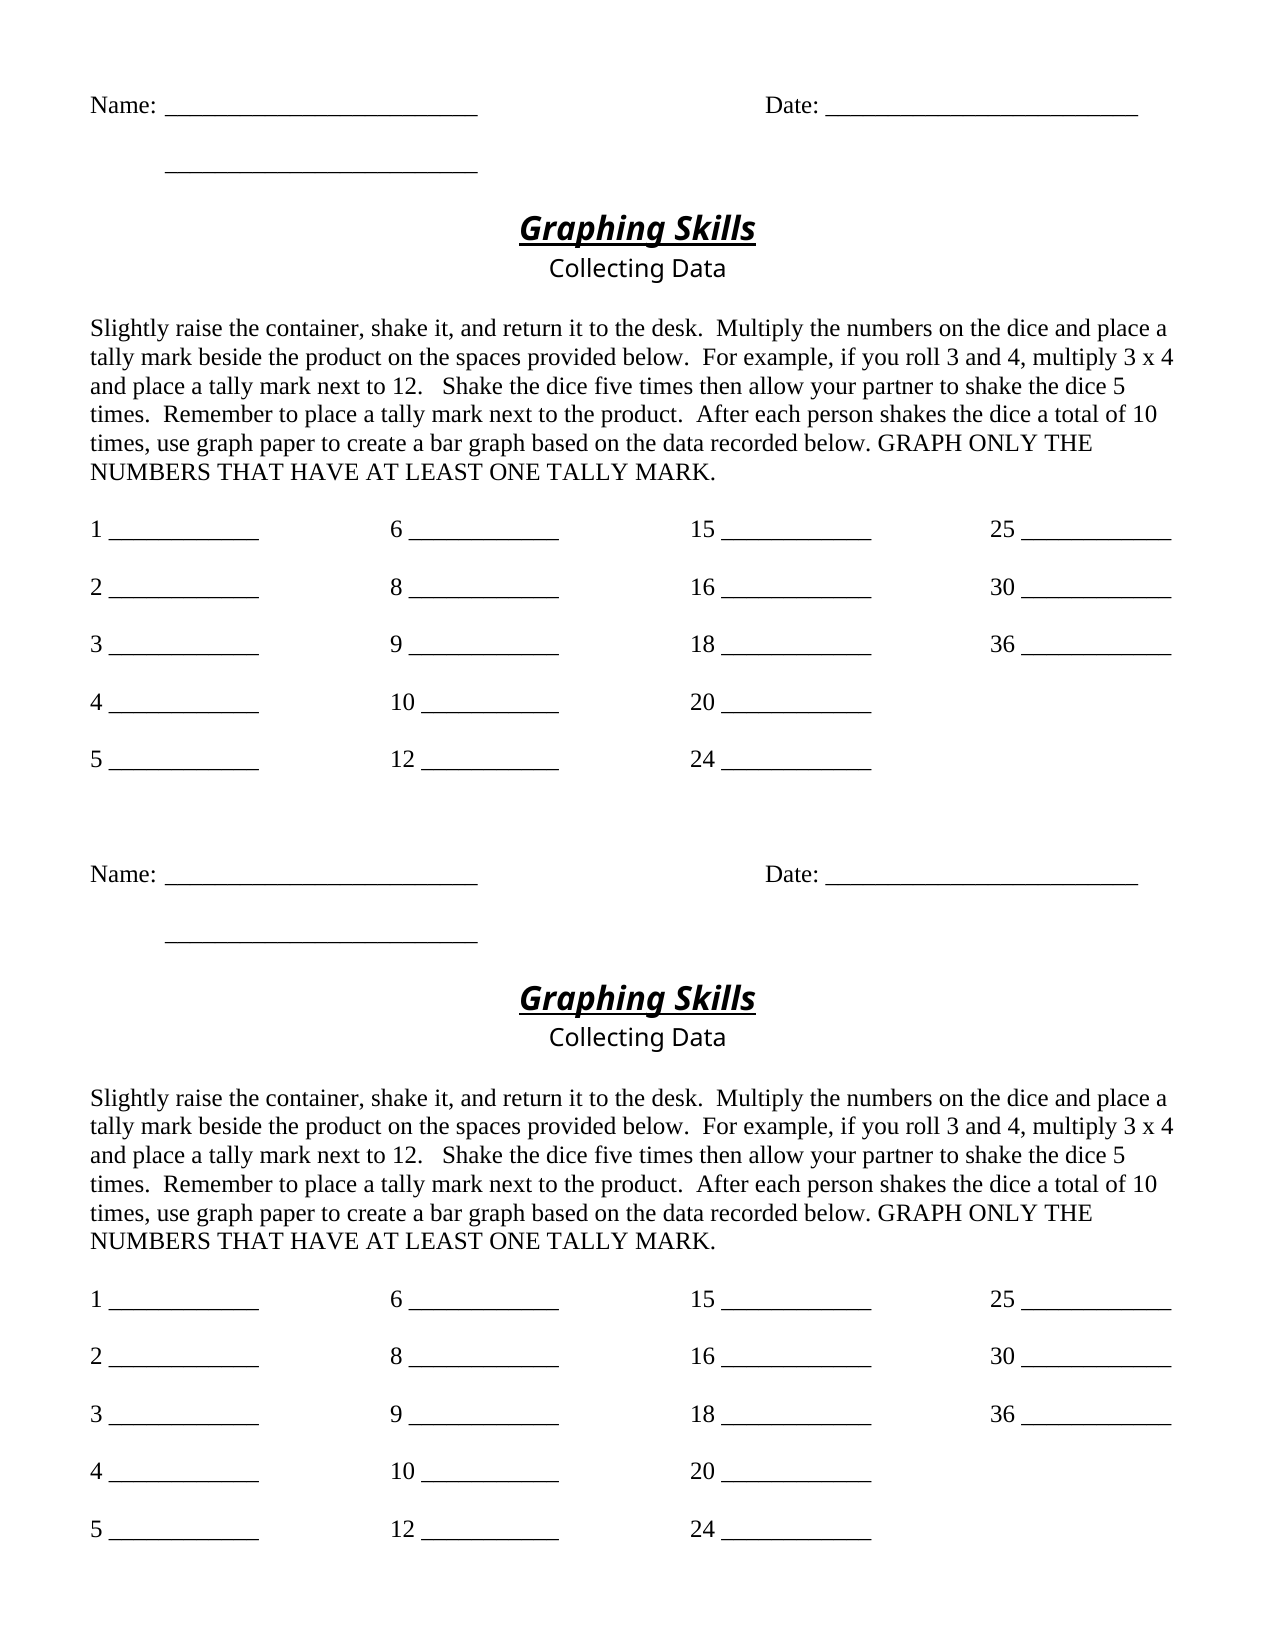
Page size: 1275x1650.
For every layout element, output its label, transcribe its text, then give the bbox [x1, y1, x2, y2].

text 2 ____________ 8 ____________ 16 ____________ 30 ____________ [90, 572, 1185, 601]
text 1 ____________ 6 ____________ 15 ____________ 25 ____________ [90, 1284, 1185, 1313]
text Slightly raise the container, shake it, and return it to the desk. Multiply the numbers on the dice and place a tally mark beside the product on the spaces provided below. For example, if you roll 3 and 4, multiply 3 x 4 and place a tally mark next to 12. Shake the dice five times then allow your partner to shake the dice 5 times. Remember to place a tally mark next to the product. After each person shakes the dice a total of 10 times, use graph paper to create a bar graph based on the data recorded below. GRAPH ONLY THE NUMBERS THAT HAVE AT LEAST ONE TALLY MARK. [90, 1083, 1185, 1255]
text 5 ____________ 12 ___________ 24 ____________ [90, 1514, 1185, 1543]
text 4 ____________ 10 ___________ 20 ____________ [90, 1456, 1185, 1485]
text _________________________ [90, 147, 1185, 176]
text Name: _________________________ Date: _________________________ [90, 859, 1185, 888]
text Name: _________________________ Date: _________________________ [90, 90, 1185, 119]
text Collecting Data [90, 250, 1185, 284]
text 3 ____________ 9 ____________ 18 ____________ 36 ____________ [90, 1399, 1185, 1428]
text 3 ____________ 9 ____________ 18 ____________ 36 ____________ [90, 629, 1185, 658]
text Graphing Skills [90, 974, 1185, 1020]
text 1 ____________ 6 ____________ 15 ____________ 25 ____________ [90, 514, 1185, 543]
text Graphing Skills [90, 205, 1185, 250]
text 4 ____________ 10 ___________ 20 ____________ [90, 687, 1185, 716]
text Collecting Data [90, 1020, 1185, 1054]
text 2 ____________ 8 ____________ 16 ____________ 30 ____________ [90, 1341, 1185, 1370]
text 5 ____________ 12 ___________ 24 ____________ [90, 744, 1185, 773]
text Slightly raise the container, shake it, and return it to the desk. Multiply the numbers on the dice and place a tally mark beside the product on the spaces provided below. For example, if you roll 3 and 4, multiply 3 x 4 and place a tally mark next to 12. Shake the dice five times then allow your partner to shake the dice 5 times. Remember to place a tally mark next to the product. After each person shakes the dice a total of 10 times, use graph paper to create a bar graph based on the data recorded below. GRAPH ONLY THE NUMBERS THAT HAVE AT LEAST ONE TALLY MARK. [90, 313, 1185, 486]
text _________________________ [90, 917, 1185, 946]
